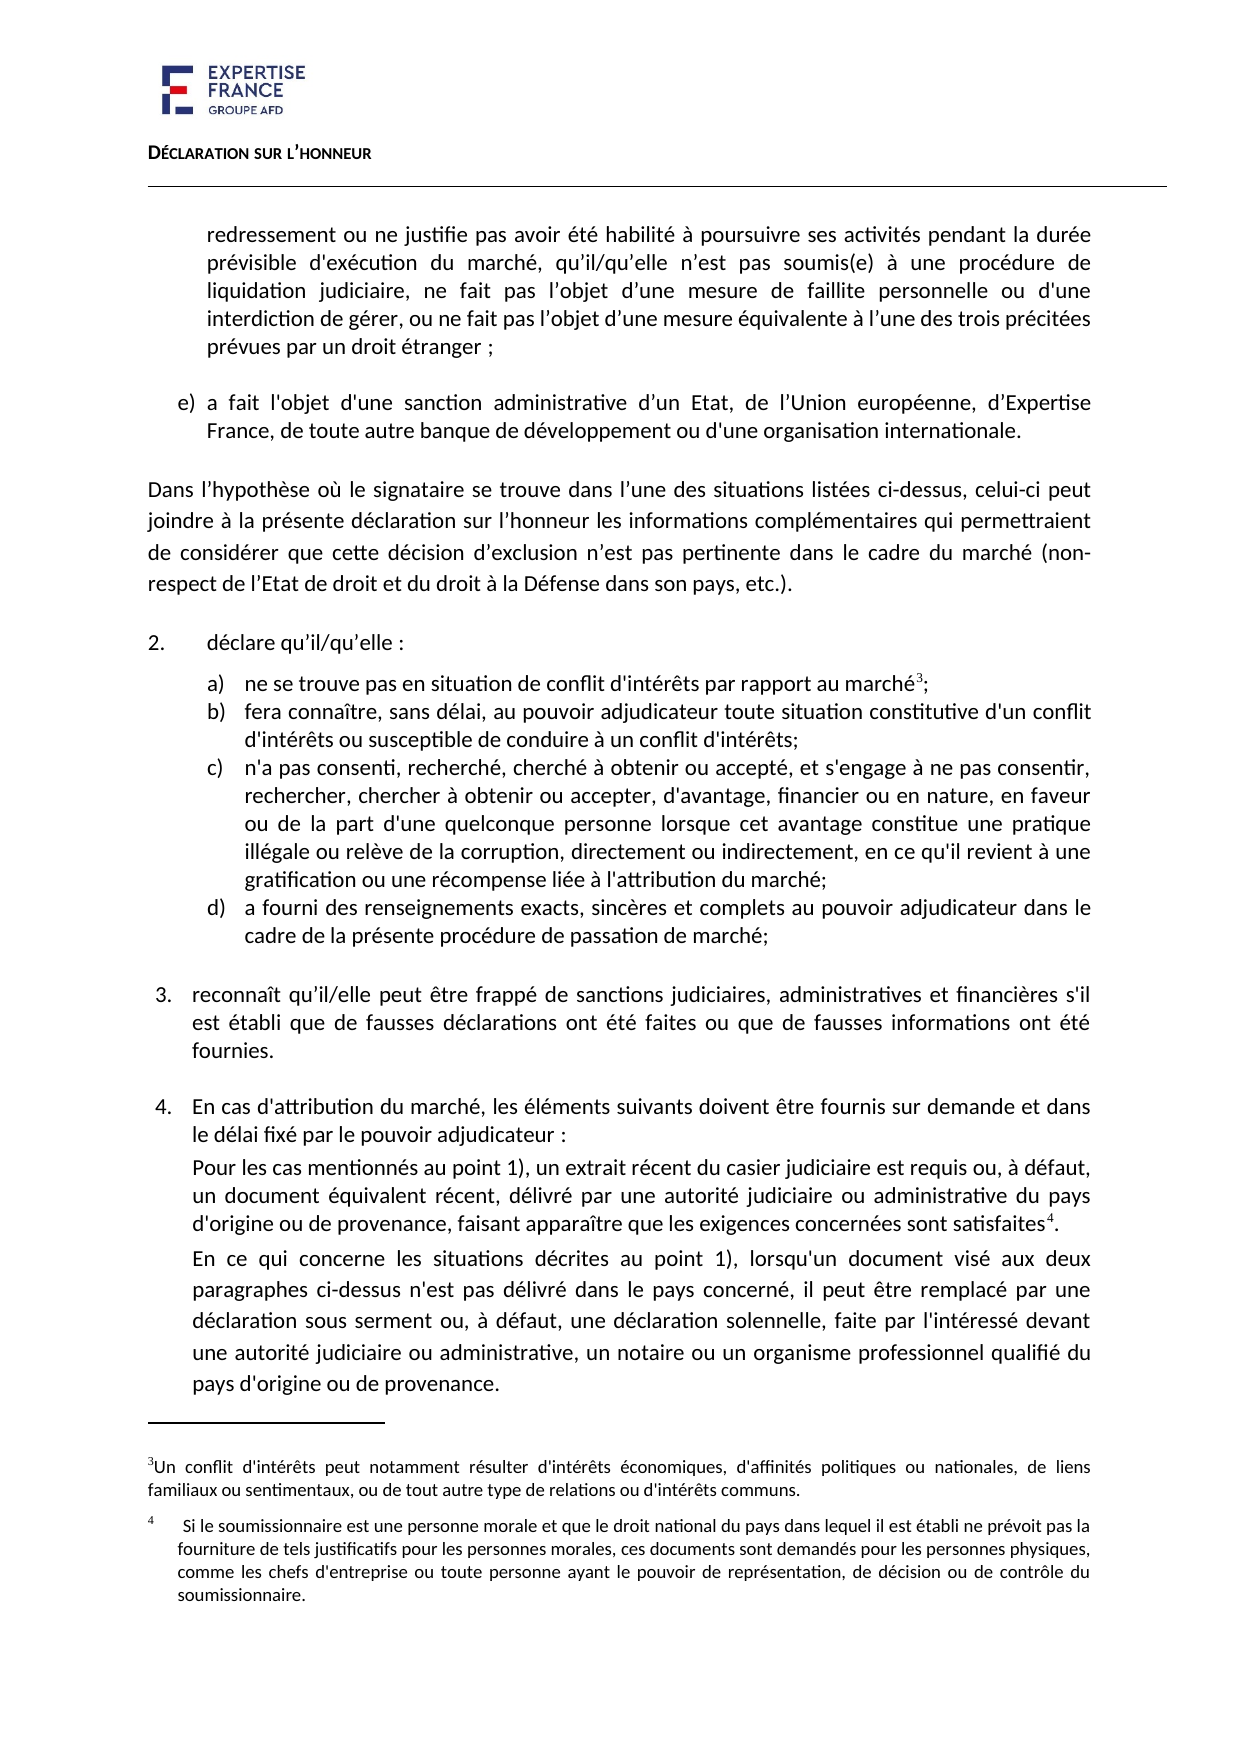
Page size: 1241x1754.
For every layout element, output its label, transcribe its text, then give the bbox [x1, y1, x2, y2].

list reconnaît qu’il/elle peut être frappé de sanctions judiciaires, administratives et financières s'il est établi que de fausses déclarations ont été faites ou que de fausses informations ont été fournies. [155, 980, 1093, 1064]
text En ce qui concerne les situations décrites au point 1), lorsqu'un document visé aux deux paragraphes ci-dessus n'est pas délivré dans le pays concerné, il peut être remplacé par une déclaration sous serment ou, à défaut, une déclaration solennelle, faite par l'intéressé devant une autorité judiciaire ou administrative, un notaire ou un organisme professionnel qualifié du pays d'origine ou de provenance. [192, 1241, 1093, 1397]
list déclare qu’il/qu’elle : [148, 628, 1093, 656]
list a fait l'objet d'une sanction administrative d’un Etat, de l’Union européenne, d’Expertise France, de toute autre banque de développement ou d'une organisation internationale. [177, 388, 1093, 444]
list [177, 220, 1093, 360]
text Pour les cas mentionnés au point 1), un extrait récent du casier judiciaire est requis ou, à défaut, un document équivalent récent, délivré par une autorité judiciaire ou administrative du pays d'origine ou de provenance, faisant apparaître que les exigences concernées sont satisfaites. [192, 1153, 1093, 1237]
list a fourni des renseignements exacts, sincères et complets au pouvoir adjudicateur dans le cadre de la présente procédure de passation de marché; [207, 893, 1093, 949]
picture [147, 45, 322, 134]
list ne se trouve pas en situation de conflit d'intérêts par rapport au marché; [207, 669, 1093, 697]
list En cas d'attribution du marché, les éléments suivants doivent être fournis sur demande et dans le délai fixé par le pouvoir adjudicateur : [155, 1092, 1093, 1148]
list n'a pas consenti, recherché, cherché à obtenir ou accepté, et s'engage à ne pas consentir, rechercher, chercher à obtenir ou accepter, d'avantage, financier ou en nature, en faveur ou de la part d'une quelconque personne lorsque cet avantage constitue une pratique illégale ou relève de la corruption, directement ou indirectement, en ce qu'il revient à une gratification ou une récompense liée à l'attribution du marché; [207, 753, 1093, 893]
list fera connaître, sans délai, au pouvoir adjudicateur toute situation constitutive d'un conflit d'intérêts ou susceptible de conduire à un conflit d'intérêts; [207, 697, 1093, 753]
text Dans l’hypothèse où le signataire se trouve dans l’une des situations listées ci-dessus, celui-ci peut joindre à la présente déclaration sur l’honneur les informations complémentaires qui permettraient de considérer que cette décision d’exclusion n’est pas pertinente dans le cadre du marché (non-respect de l’Etat de droit et du droit à la Défense dans son pays, etc.). [148, 472, 1093, 597]
